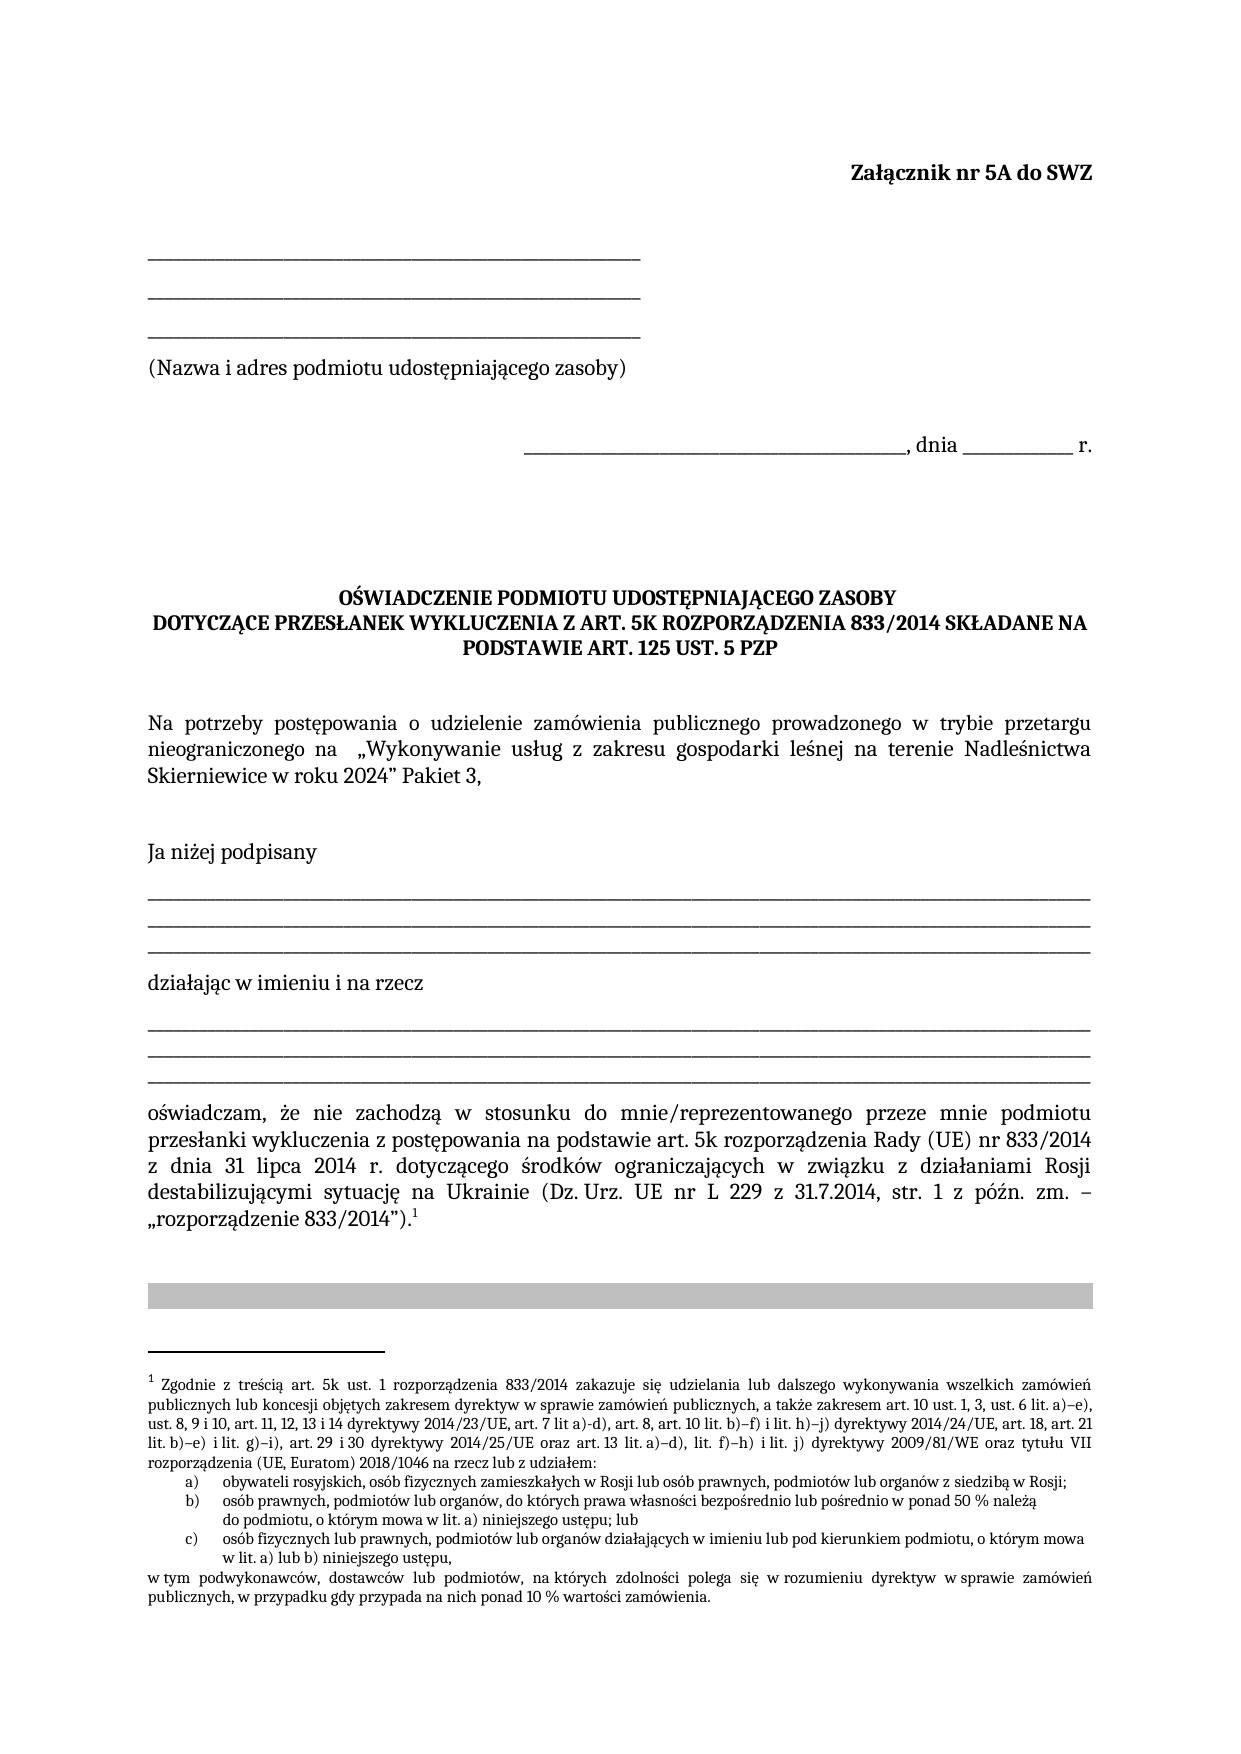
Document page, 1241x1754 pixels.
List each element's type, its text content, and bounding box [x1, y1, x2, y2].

text Na potrzeby postępowania o udzielenie zamówienia publicznego prowadzonego w trybie przetargu nieograniczonego na „Wykonywanie usług z zakresu gospodarki leśnej na terenie Nadleśnictwa Skierniewice w roku 2024” Pakiet 3, [148, 711, 1093, 789]
text OŚWIADCZENIE PODMIOTU UDOSTĘPNIAJĄCEGO ZASOBY DOTYCZĄCE PRZESŁANEK WYKLUCZENIA Z ART. 5K ROZPORZĄDZENIA 833/2014 SKŁADANE NA PODSTAWIE ART. 125 UST. 5 PZP [148, 585, 1093, 661]
text _____________________________________________________________________________________________________________________________________________________________________________________________________________________________________________________________________________________________________________________________________________ [148, 878, 1093, 957]
text Załącznik nr 5A do SWZ [148, 160, 1093, 186]
text działając w imieniu i na rzecz [148, 969, 1093, 996]
text Ja niżej podpisany [148, 839, 1093, 866]
text (Nazwa i adres podmiotu udostępniającego zasoby) [148, 354, 1093, 381]
text oświadczam, że nie zachodzą w stosunku do mnie/reprezentowanego przeze mnie podmiotu przesłanki wykluczenia z postępowania na podstawie art. 5k rozporządzenia Rady (UE) nr 833/2014 z dnia 31 lipca 2014 r. dotyczącego środków ograniczających w związku z działaniami Rosji destabilizującymi sytuację na Ukrainie (Dz. Urz. UE nr L 229 z 31.7.2014, str. 1 z późn. zm. – „rozporządzenie 833/2014”). [148, 1100, 1093, 1232]
text __________________________________________________________ [148, 277, 1093, 303]
text __________________________________________________________ [148, 238, 1093, 264]
text _____________________________________________________________________________________________________________________________________________________________________________________________________________________________________________________________________________________________________________________________________________ [148, 1008, 1093, 1087]
text __________________________________________________________ [148, 316, 1093, 342]
text _____________________________________________, dnia _____________ r. [148, 432, 1093, 458]
